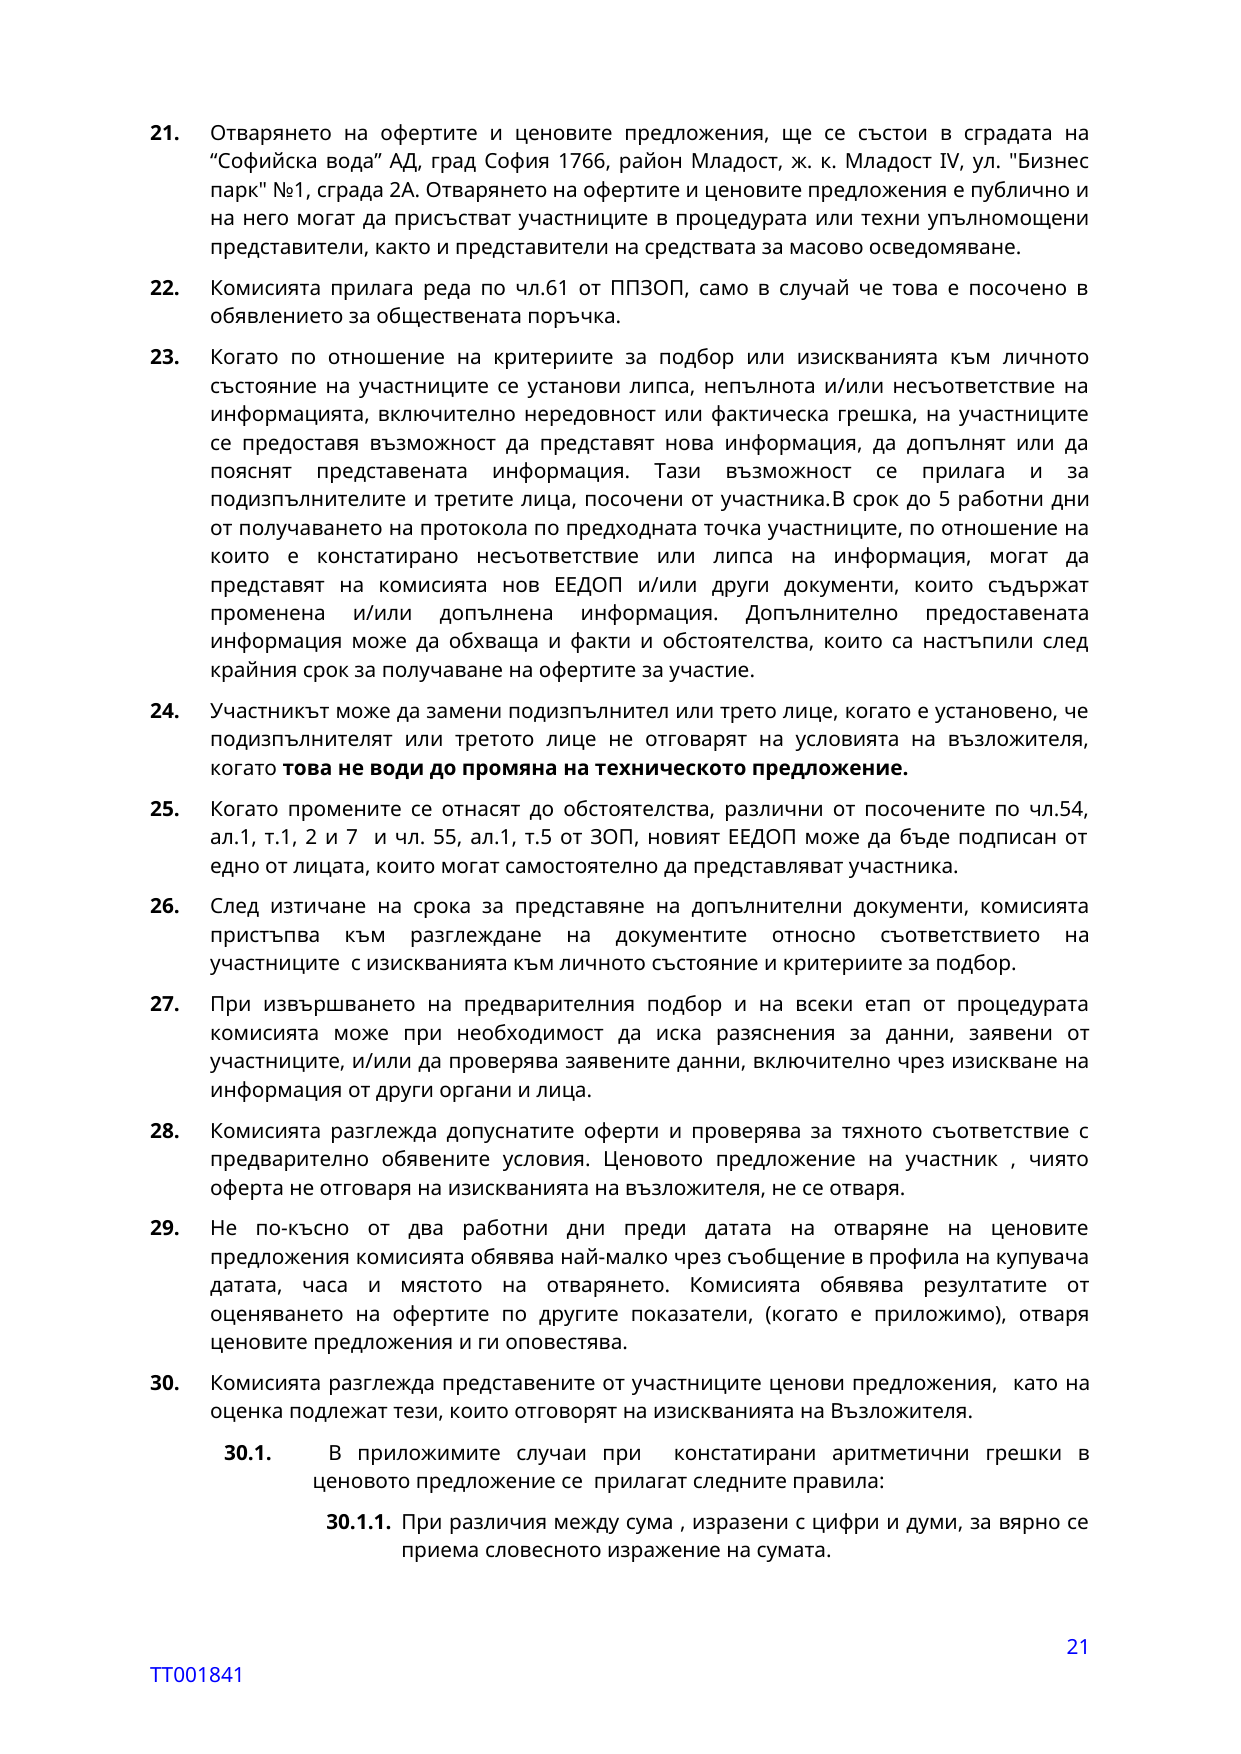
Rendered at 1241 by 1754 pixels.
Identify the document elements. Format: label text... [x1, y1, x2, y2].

list Когато промените се отнасят до обстоятелства, различни от посочените по чл.54, ал.1, т.1, 2 и 7 и чл. 55, ал.1, т.5 от ЗОП, новият ЕЕДОП може да бъде подписан от едно от лицата, които могат самостоятелно да представляват участника. [150, 794, 1090, 879]
list При различия между сума , изразени с цифри и думи, за вярно се приема словесното изражение на сумата. [326, 1507, 1090, 1564]
list Комисията разглежда представените от участниците ценови предложения, като на оценка подлежат тези, които отговорят на изискванията на Възложителя. [150, 1368, 1090, 1425]
list След изтичане на срока за представяне на допълнителни документи, комисията пристъпва към разглеждане на документите относно съответствието на участниците с изискванията към личното състояние и критериите за подбор. [150, 892, 1090, 977]
list При извършването на предварителния подбор и на всеки етап от процедурата комисията може при необходимост да иска разяснения за данни, заявени от участниците, и/или да проверява заявените данни, включително чрез изискване на информация от други органи и лица. [150, 989, 1090, 1103]
list Комисията разглежда допуснатите оферти и проверява за тяхното съответствие с предварително обявените условия. Ценовото предложение на участник , чиято оферта не отговаря на изискванията на възложителя, не се отваря. [150, 1116, 1090, 1201]
list Комисията прилага реда по чл.61 от ППЗОП, само в случай че това е посочено в обявлението за обществената поръчка. [150, 273, 1090, 330]
list Участникът може да замени подизпълнител или трето лице, когато е установено, че подизпълнителят или третото лице не отговарят на условията на възложителя, когато това не води до промяна на техническото предложение. [150, 696, 1090, 781]
list Отварянето на офертите и ценовите предложения, ще се състои в сградата на “Софийска вода” АД, град София 1766, район Младост, ж. к. Младост ІV, ул. "Бизнес парк" №1, сграда 2А. Отварянето на офертите и ценовите предложения е публично и на него могат да присъстват участниците в процедурата или техни упълномощени представители, както и представители на средствата за масово осведомяване. [150, 118, 1090, 260]
list Не по-късно от два работни дни преди датата на отваряне на ценовите предложения комисията обявява най-малко чрез съобщение в профила на купувача датата, часа и мястото на отварянето. Комисията обявява резултатите от оценяването на офертите по другите показатели, (когато е приложимо), отваря ценовите предложения и ги оповестява. [150, 1213, 1090, 1356]
list Когато по отношение на критериите за подбор или изискванията към личното състояние на участниците се установи липса, непълнота и/или несъответствие на информацията, включително нередовност или фактическа грешка, на участниците се предоставя възможност да представят нова информация, да допълнят или да пояснят представената информация. Тази възможност се прилага и за подизпълнителите и третите лица, посочени от участника.В срок до 5 работни дни от получаването на протокола по предходната точка участниците, по отношение на които е констатирано несъответствие или липса на информация, могат да представят на комисията нов ЕЕДОП и/или други документи, които съдържат променена и/или допълнена информация. Допълнително предоставената информация може да обхваща и факти и обстоятелства, които са настъпили след крайния срок за получаване на офертите за участие. [150, 342, 1090, 683]
list В приложимите случаи при констатирани аритметични грешки в ценовото предложение се прилагат следните правила: [224, 1438, 1090, 1494]
